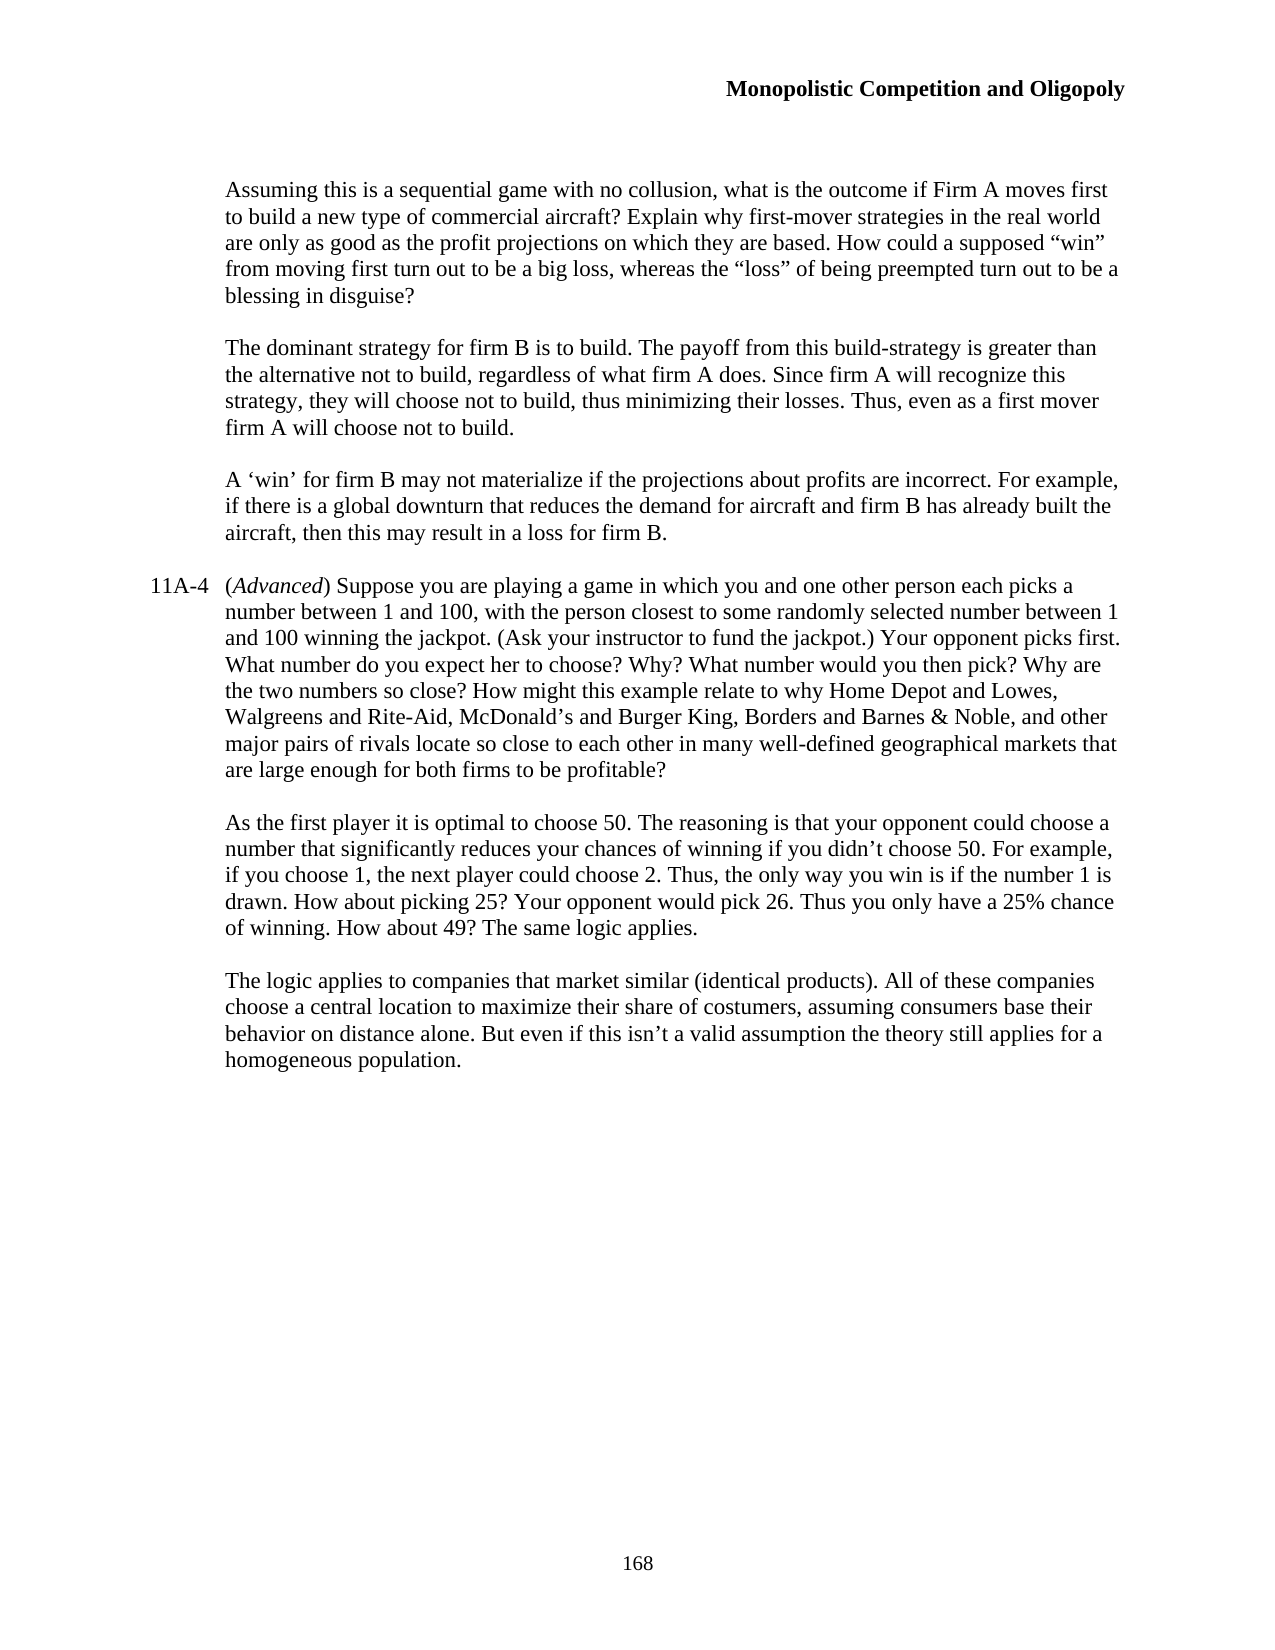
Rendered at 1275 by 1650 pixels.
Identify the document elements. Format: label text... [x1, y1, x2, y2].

text Assuming this is a sequential game with no collusion, what is the outcome if Firm A moves first to build a new type of commercial aircraft? Explain why first-mover strategies in the real world are only as good as the profit projections on which they are based. How could a supposed “win” from moving first turn out to be a big loss, whereas the “loss” of being preempted turn out to be a blessing in disguise? [225, 176, 1125, 308]
text The logic applies to companies that market similar (identical products). All of these companies choose a central location to maximize their share of costumers, assuming consumers base their behavior on distance alone. But even if this isn’t a valid assumption the theory still applies for a homogeneous population. [150, 967, 1125, 1072]
text The dominant strategy for firm B is to build. The payoff from this build-strategy is greater than the alternative not to build, regardless of what firm A does. Since firm A will recognize this strategy, they will choose not to build, thus minimizing their losses. Thus, even as a first mover firm A will choose not to build. [225, 334, 1125, 440]
text A ‘win’ for firm B may not materialize if the projections about profits are incorrect. For example, if there is a global downturn that reduces the demand for aircraft and firm B has already built the aircraft, then this may result in a loss for firm B. [225, 466, 1125, 545]
text As the first player it is optimal to choose 50. The reasoning is that your opponent could choose a number that significantly reduces your chances of winning if you didn’t choose 50. For example, if you choose 1, the next player could choose 2. Thus, the only way you win is if the number 1 is drawn. How about picking 25? Your opponent would pick 26. Thus you only have a 25% chance of winning. How about 49? The same logic applies. [150, 809, 1125, 941]
text 11A-4 (Advanced) Suppose you are playing a game in which you and one other person each picks a number between 1 and 100, with the person closest to some randomly selected number between 1 and 100 winning the jackpot. (Ask your instructor to fund the jackpot.) Your opponent picks first. What number do you expect her to choose? Why? What number would you then pick? Why are the two numbers so close? How might this example relate to why Home Depot and Lowes, Walgreens and Rite-Aid, McDonald’s and Burger King, Borders and Barnes & Noble, and other major pairs of rivals locate so close to each other in many well-defined geographical markets that are large enough for both firms to be profitable? [150, 572, 1125, 782]
